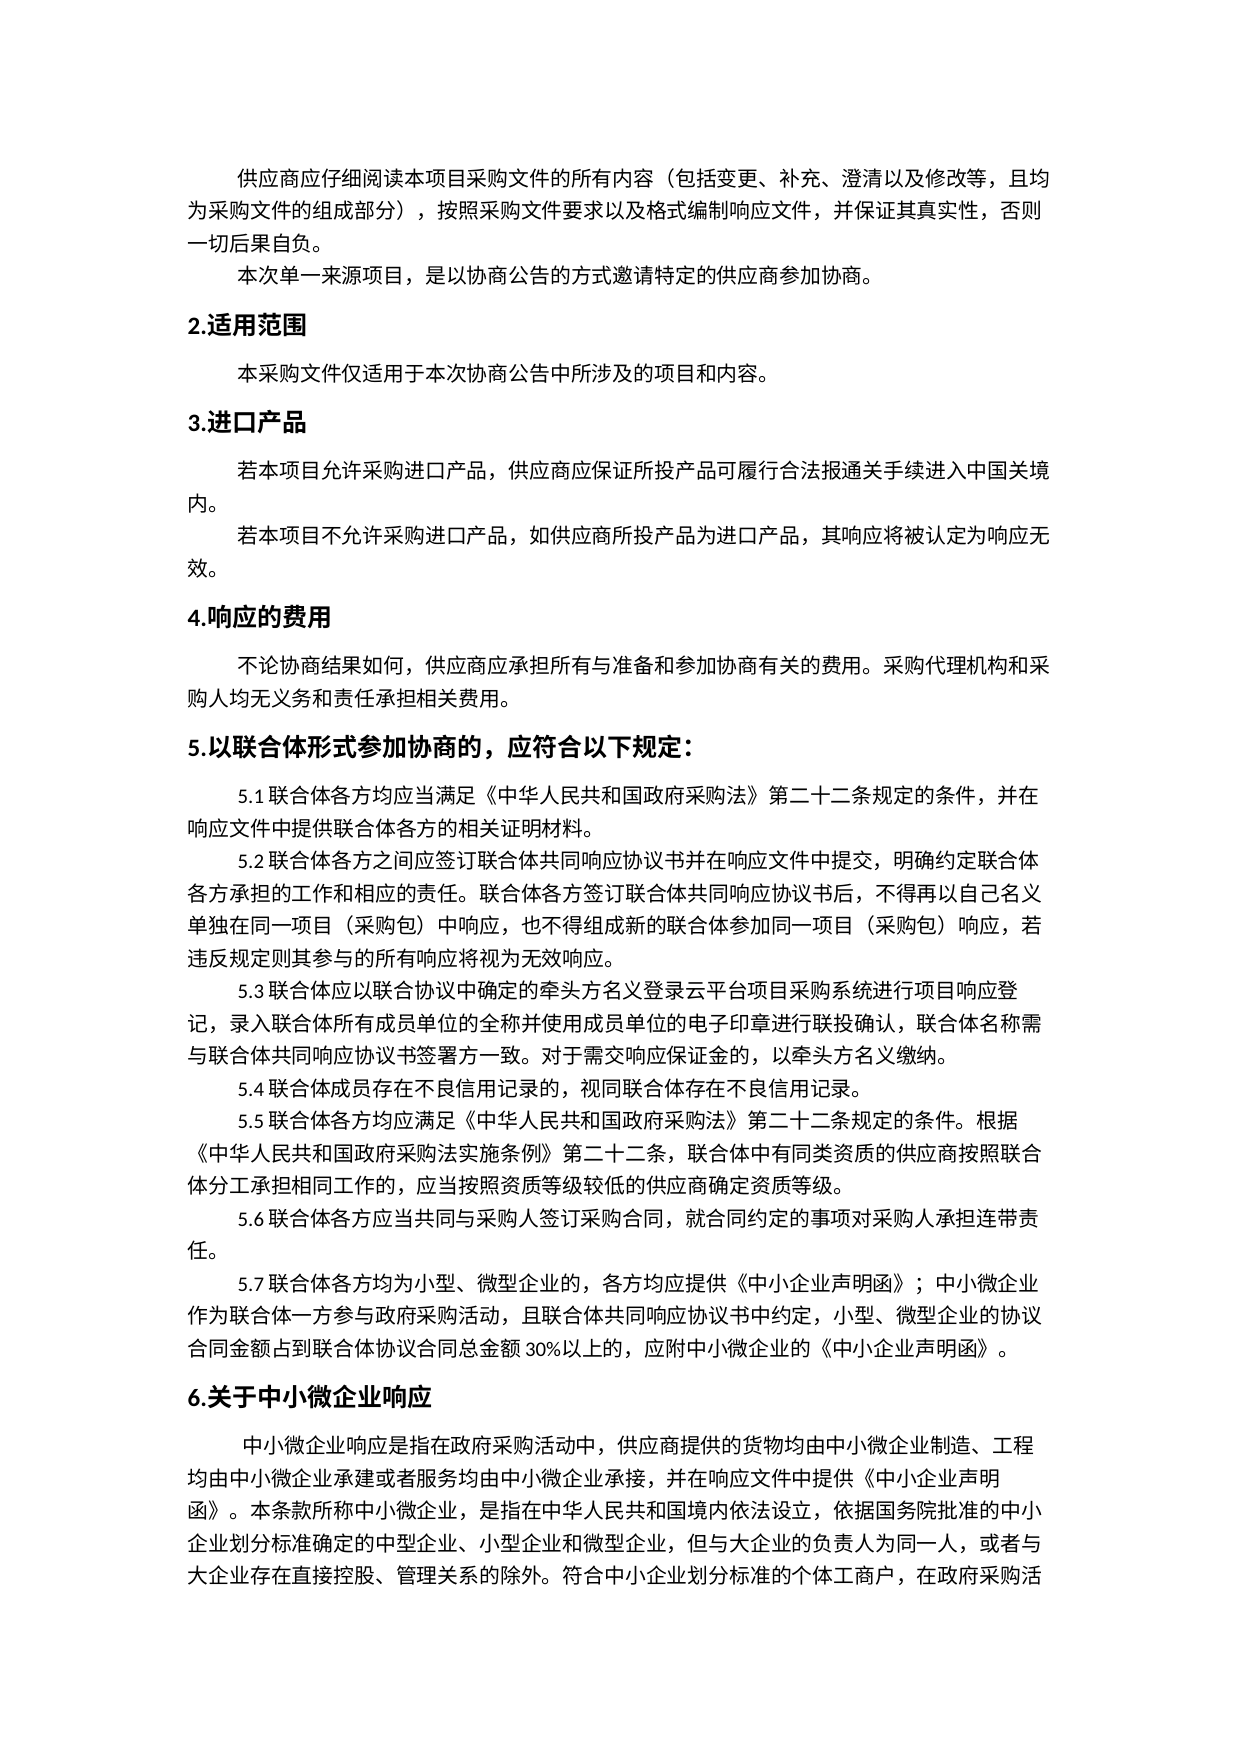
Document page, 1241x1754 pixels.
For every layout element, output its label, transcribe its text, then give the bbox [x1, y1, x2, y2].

text 5.5联合体各方均应满足《中华人民共和国政府采购法》第二十二条规定的条件。根据《中华人民共和国政府采购法实施条例》第二十二条，联合体中有同类资质的供应商按照联合体分工承担相同工作的，应当按照资质等级较低的供应商确定资质等级。 [187, 1104, 1053, 1202]
text 5.6联合体各方应当共同与采购人签订采购合同，就合同约定的事项对采购人承担连带责任。 [187, 1202, 1053, 1267]
text 5.7 联合体各方均为小型、微型企业的，各方均应提供《中小企业声明函》；中小微企业作为联合体一方参与政府采购活动，且联合体共同响应协议书中约定，小型、微型企业的协议合同金额占到联合体协议合同总金额30%以上的，应附中小微企业的《中小企业声明函》。 [187, 1267, 1053, 1364]
text 供应商应仔细阅读本项目采购文件的所有内容（包括变更、补充、澄清以及修改等，且均为采购文件的组成部分），按照采购文件要求以及格式编制响应文件，并保证其真实性，否则一切后果自负。 [187, 162, 1053, 259]
text 本次单一来源项目，是以协商公告的方式邀请特定的供应商参加协商。 [187, 259, 1053, 292]
text 不论协商结果如何，供应商应承担所有与准备和参加协商有关的费用。采购代理机构和采购人均无义务和责任承担相关费用。 [187, 649, 1053, 714]
text 6.关于中小微企业响应 [187, 1364, 1053, 1429]
text 若本项目不允许采购进口产品，如供应商所投产品为进口产品，其响应将被认定为响应无效。 [187, 519, 1053, 584]
text 5.3 联合体应以联合协议中确定的牵头方名义登录云平台项目采购系统进行项目响应登记，录入联合体所有成员单位的全称并使用成员单位的电子印章进行联投确认，联合体名称需与联合体共同响应协议书签署方一致。对于需交响应保证金的，以牵头方名义缴纳。 [187, 974, 1053, 1072]
text 5.4联合体成员存在不良信用记录的，视同联合体存在不良信用记录。 [187, 1072, 1053, 1104]
text 若本项目允许采购进口产品，供应商应保证所投产品可履行合法报通关手续进入中国关境内。 [187, 454, 1053, 519]
text 5.1联合体各方均应当满足《中华人民共和国政府采购法》第二十二条规定的条件，并在响应文件中提供联合体各方的相关证明材料。 [187, 779, 1053, 844]
text 3.进口产品 [187, 389, 1053, 454]
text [187, 1429, 1053, 1592]
text 4.响应的费用 [187, 584, 1053, 649]
text 5.以联合体形式参加协商的，应符合以下规定： [187, 714, 1053, 779]
text 本采购文件仅适用于本次协商公告中所涉及的项目和内容。 [187, 357, 1053, 389]
text 5.2 联合体各方之间应签订联合体共同响应协议书并在响应文件中提交，明确约定联合体各方承担的工作和相应的责任。联合体各方签订联合体共同响应协议书后，不得再以自己名义单独在同一项目（采购包）中响应，也不得组成新的联合体参加同一项目（采购包）响应，若违反规定则其参与的所有响应将视为无效响应。 [187, 844, 1053, 974]
text 2.适用范围 [187, 292, 1053, 357]
